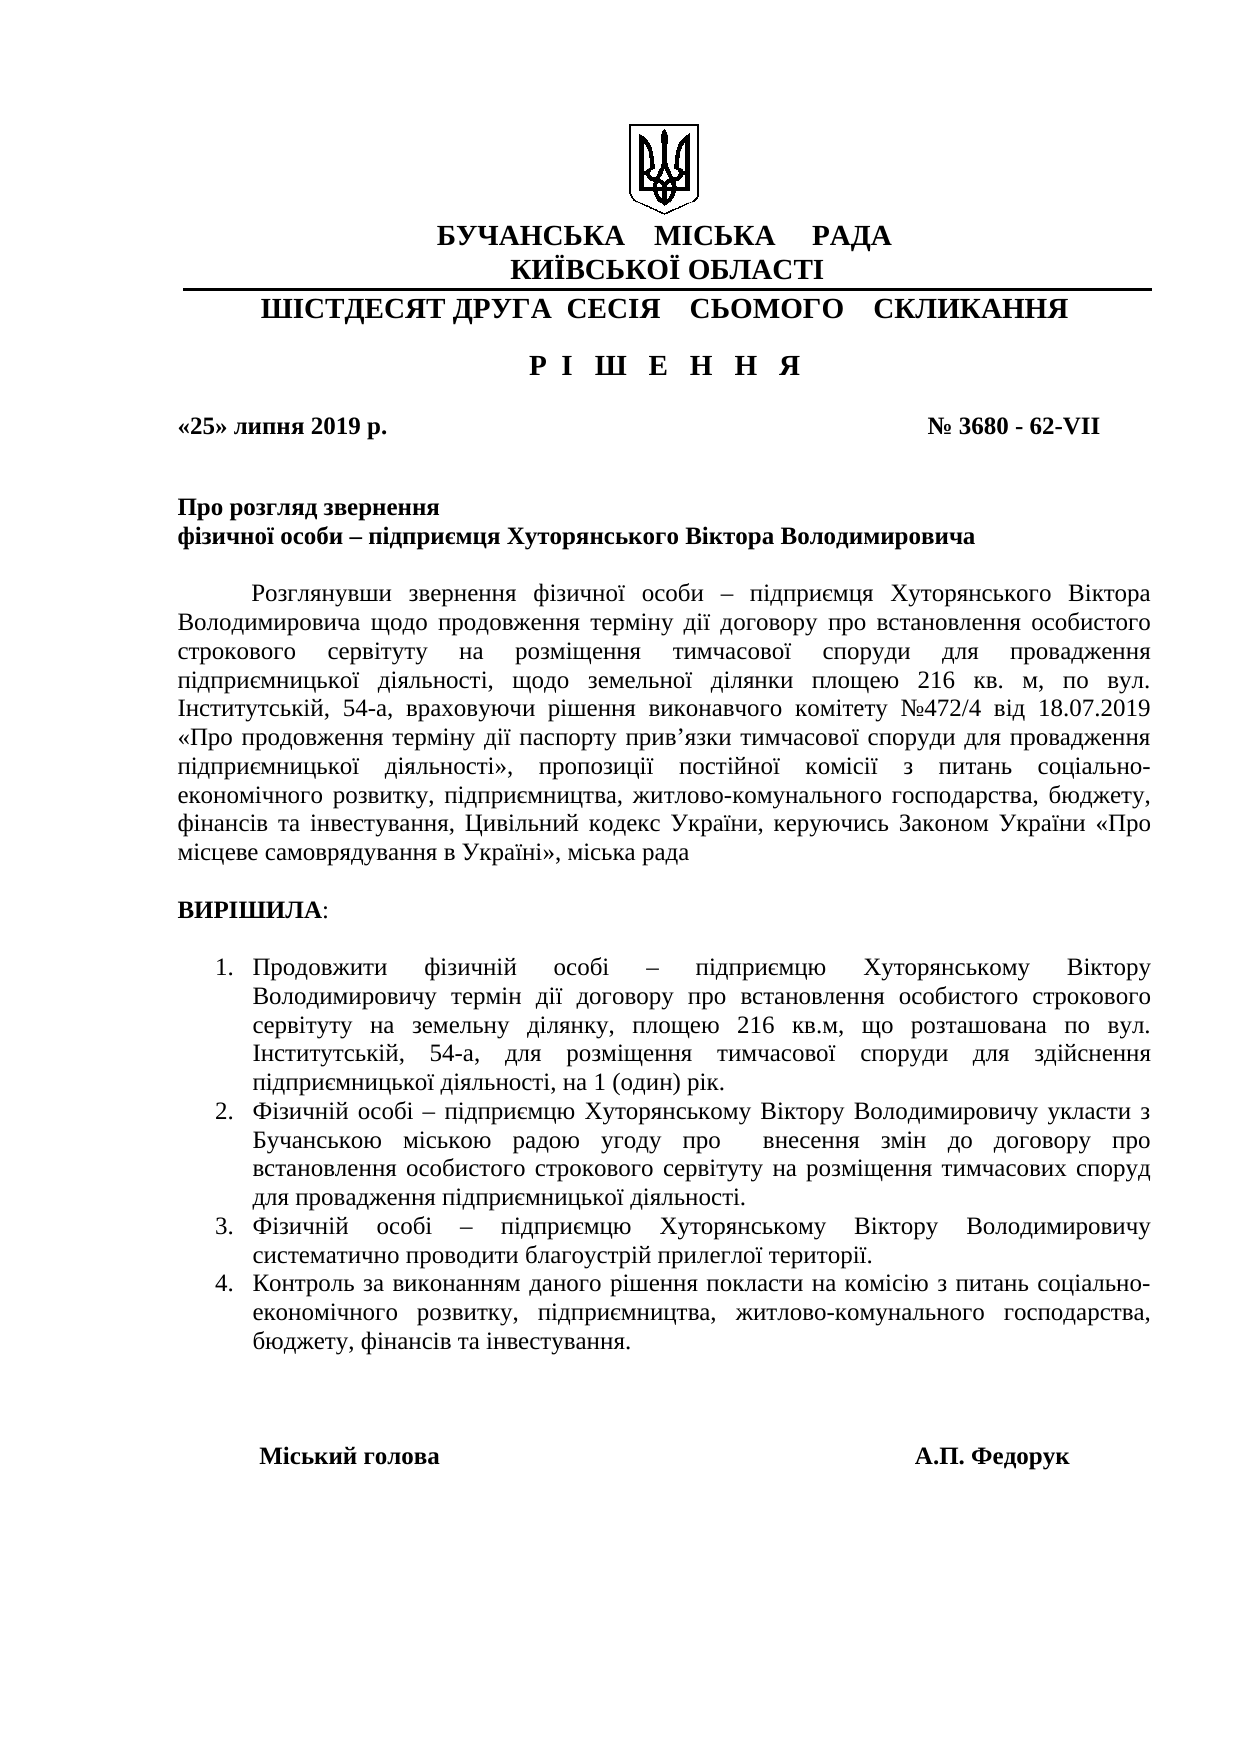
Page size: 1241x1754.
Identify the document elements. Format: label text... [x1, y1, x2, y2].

subtitle Міський голова А.П. Федорук [177, 1441, 1152, 1470]
subtitle Р І Ш Е Н Н Я [177, 348, 1152, 382]
subtitle «25» липня 2019 р. № 3680 - 62-VII [177, 411, 1152, 439]
text БУЧАНСЬКА МІСЬКА РАДА [177, 218, 1152, 252]
text Про розгляд звернення [177, 492, 1152, 521]
text ВИРІШИЛА: [177, 895, 1152, 923]
list Продовжити фізичній особі – підприємцю Хуторянському Віктору Володимировичу термін дії договору про встановлення особистого строкового сервітуту на земельну ділянку, площею 216 кв.м, що розташована по вул. Інститутській, 54-а, для розміщення тимчасової споруди для здійснення підприємницької діяльності, на 1 (один) рік. [215, 952, 1152, 1096]
subtitle КИЇВСЬКОЇ ОБЛАСТІ [183, 252, 1152, 288]
text фізичної особи – підприємця Хуторянського Віктора Володимировича [177, 521, 1152, 550]
list Фізичній особі – підприємцю Хуторянському Віктору Володимировичу укласти з Бучанською міською радою угоду про внесення змін до договору про встановлення особистого строкового сервітуту на розміщення тимчасових споруд для провадження підприємницької діяльності. [215, 1096, 1152, 1211]
list Контроль за виконанням даного рішення покласти на комісію з питань соціально-економічного розвитку, підприємництва, житлово-комунального господарства, бюджету, фінансів та інвестування. [215, 1268, 1152, 1355]
text Розглянувши звернення фізичної особи – підприємця Хуторянського Віктора Володимировича щодо продовження терміну дії договору про встановлення особистого строкового сервітуту на розміщення тимчасової споруди для провадження підприємницької діяльності, щодо земельної ділянки площею 216 кв. м, по вул. Інститутській, 54-а, враховуючи рішення виконавчого комітету №472/4 від 18.07.2019 «Про продовження терміну дії паспорту привʼязки тимчасової споруди для провадження підприємницької діяльності», пропозиції постійної комісії з питань соціально-економічного розвитку, підприємництва, житлово-комунального господарства, бюджету, фінансів та інвестування, Цивільний кодекс України, керуючись Законом України «Про місцеве самоврядування в Україні», міська рада [177, 578, 1152, 866]
text ШІСТДЕСЯТ ДРУГА СЕСІЯ СЬОМОГО СКЛИКАННЯ [177, 291, 1152, 324]
list Фізичній особі – підприємцю Хуторянському Віктору Володимировичу систематично проводити благоустрій прилеглої території. [215, 1211, 1152, 1268]
